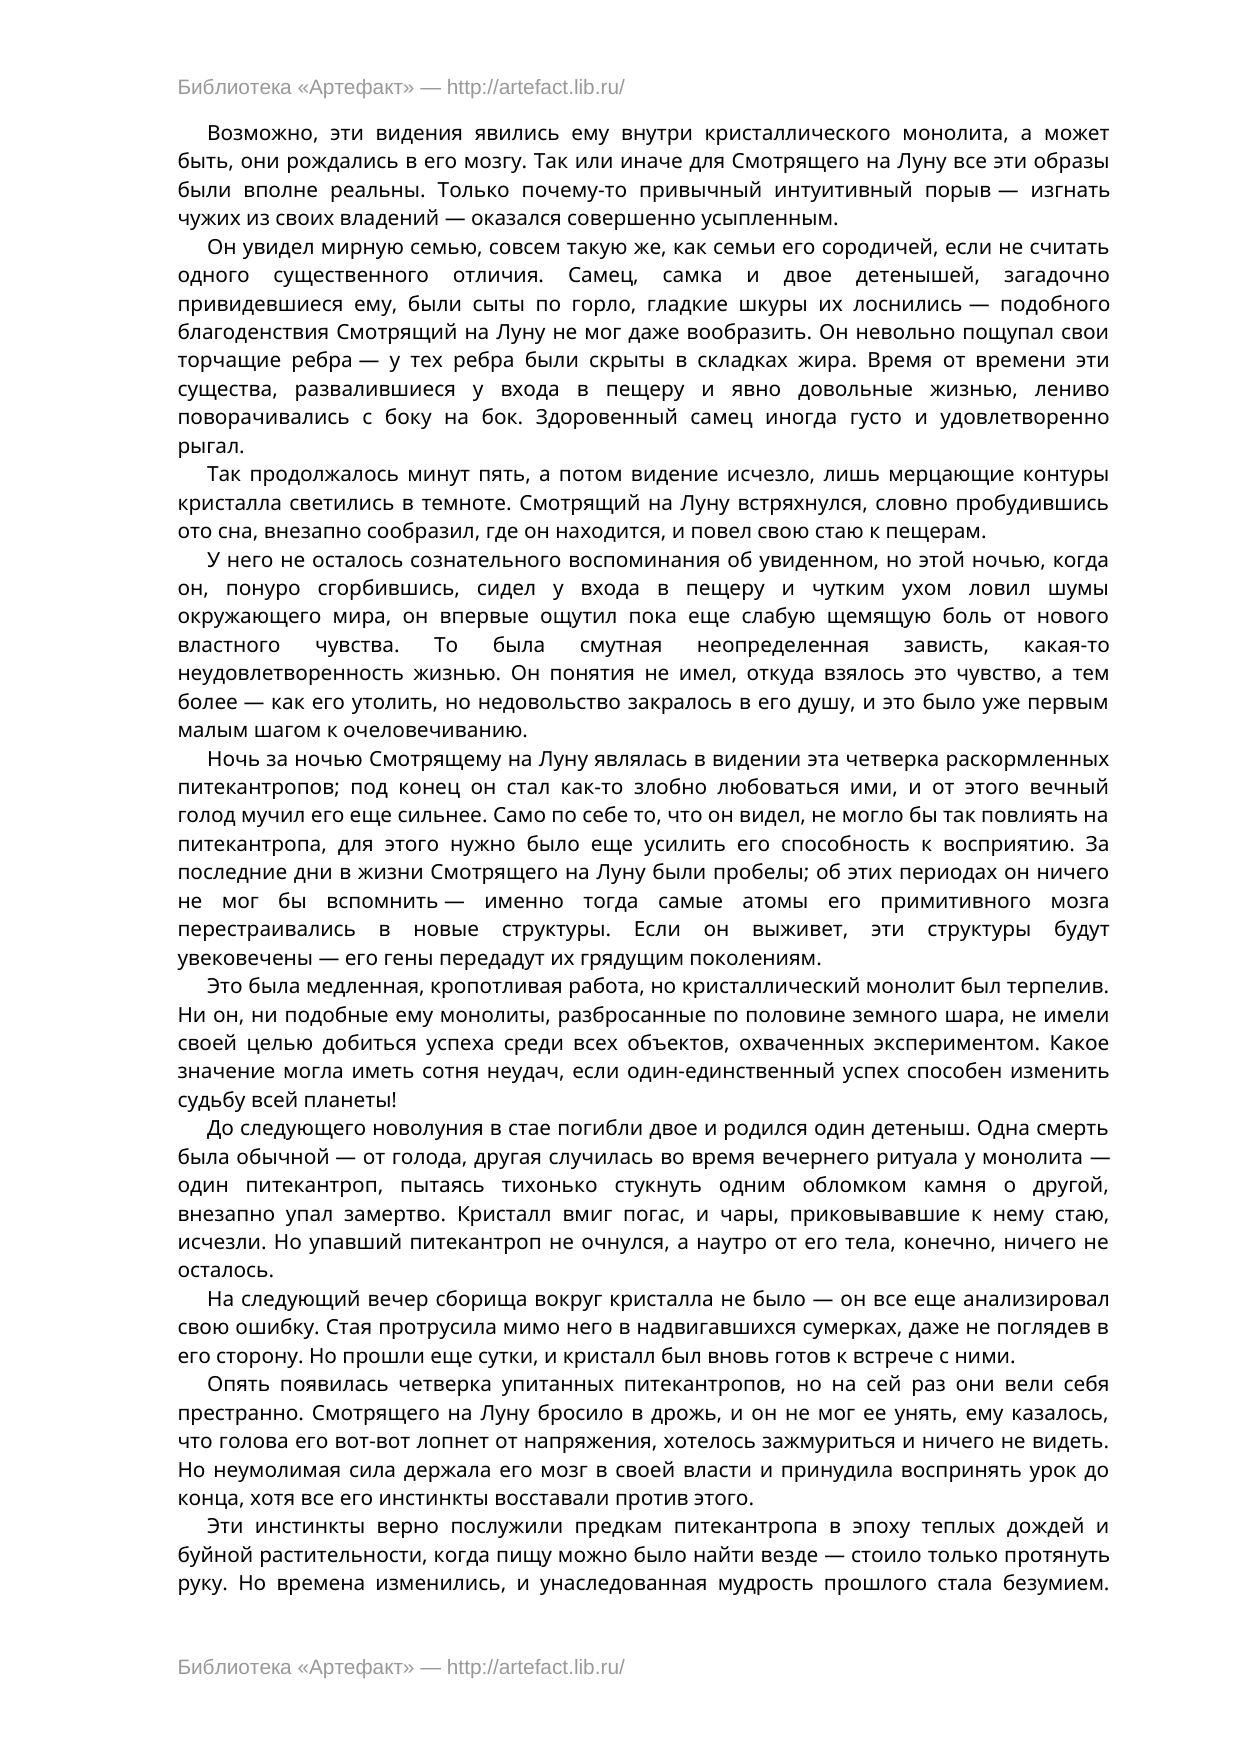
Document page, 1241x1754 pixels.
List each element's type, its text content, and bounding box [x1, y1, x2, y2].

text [177, 1512, 1110, 1597]
text До следующего новолуния в стае погибли двое и родился один детеныш. Одна смерть была обычной — от голода, другая случилась во время вечернего ритуала у монолита — один питекантроп, пытаясь тихонько стукнуть одним обломком камня о другой, внезапно упал замертво. Кристалл вмиг погас, и чары, приковывавшие к нему стаю, исчезли. Но упавший питекантроп не очнулся, а наутро от его тела, конечно, ничего не осталось. [177, 1113, 1110, 1284]
text Это была медленная, кропотливая работа, но кристаллический монолит был терпелив. Ни он, ни подобные ему монолиты, разбросанные по половине земного шара, не имели своей целью добиться успеха среди всех объектов, охваченных экспериментом. Какое значение могла иметь сотня неудач, если один-единственный успех способен изменить судьбу всей планеты! [177, 971, 1110, 1113]
text Ночь за ночью Смотрящему на Луну являлась в видении эта четверка раскормленных питекантропов; под конец он стал как-то злобно любоваться ими, и от этого вечный голод мучил его еще сильнее. Само по себе то, что он видел, не могло бы так повлиять на питекантропа, для этого нужно было еще усилить его способность к восприятию. За последние дни в жизни Смотрящего на Луну были пробелы; об этих периодах он ничего не мог бы вспомнить — именно тогда самые атомы его примитивного мозга перестраивались в новые структуры. Если он выживет, эти структуры будут увековечены — его гены передадут их грядущим поколениям. [177, 744, 1110, 971]
text Так продолжалось минут пять, а потом видение исчезло, лишь мерцающие контуры кристалла светились в темноте. Смотрящий на Луну встряхнулся, словно пробудившись ото сна, внезапно сообразил, где он находится, и повел свою стаю к пещерам. [177, 459, 1110, 545]
text Возможно, эти видения явились ему внутри кристаллического монолита, а может быть, они рождались в его мозгу. Так или иначе для Смотрящего на Луну все эти образы были вполне реальны. Только почему-то привычный интуитивный порыв — изгнать чужих из своих владений — оказался совершенно усыпленным. [177, 118, 1110, 232]
text Опять появилась четверка упитанных питекантропов, но на сей раз они вели себя престранно. Смотрящего на Луну бросило в дрожь, и он не мог ее унять, ему казалось, что голова его вот-вот лопнет от напряжения, хотелось зажмуриться и ничего не видеть. Но неумолимая сила держала его мозг в своей власти и принудила воспринять урок до конца, хотя все его инстинкты восставали против этого. [177, 1369, 1110, 1512]
text У него не осталось сознательного воспоминания об увиденном, но этой ночью, когда он, понуро сгорбившись, сидел у входа в пещеру и чутким ухом ловил шумы окружающего мира, он впервые ощутил пока еще слабую щемящую боль от нового властного чувства. То была смутная неопределенная зависть, какая-то неудовлетворенность жизнью. Он понятия не имел, откуда взялось это чувство, а тем более — как его утолить, но недовольство закралось в его душу, и это было уже первым малым шагом к очеловечиванию. [177, 545, 1110, 744]
text На следующий вечер сборища вокруг кристалла не было — он все еще анализировал свою ошибку. Стая протрусила мимо него в надвигавшихся сумерках, даже не поглядев в его сторону. Но прошли еще сутки, и кристалл был вновь готов к встрече с ними. [177, 1284, 1110, 1369]
text Он увидел мирную семью, совсем такую же, как семьи его сородичей, если не считать одного существенного отличия. Самец, самка и двое детенышей, загадочно привидевшиеся ему, были сыты по горло, гладкие шкуры их лоснились — подобного благоденствия Смотрящий на Луну не мог даже вообразить. Он невольно пощупал свои торчащие ребра — у тех ребра были скрыты в складках жира. Время от времени эти существа, развалившиеся у входа в пещеру и явно довольные жизнью, лениво поворачивались с боку на бок. Здоровенный самец иногда густо и удовлетворенно рыгал. [177, 232, 1110, 459]
